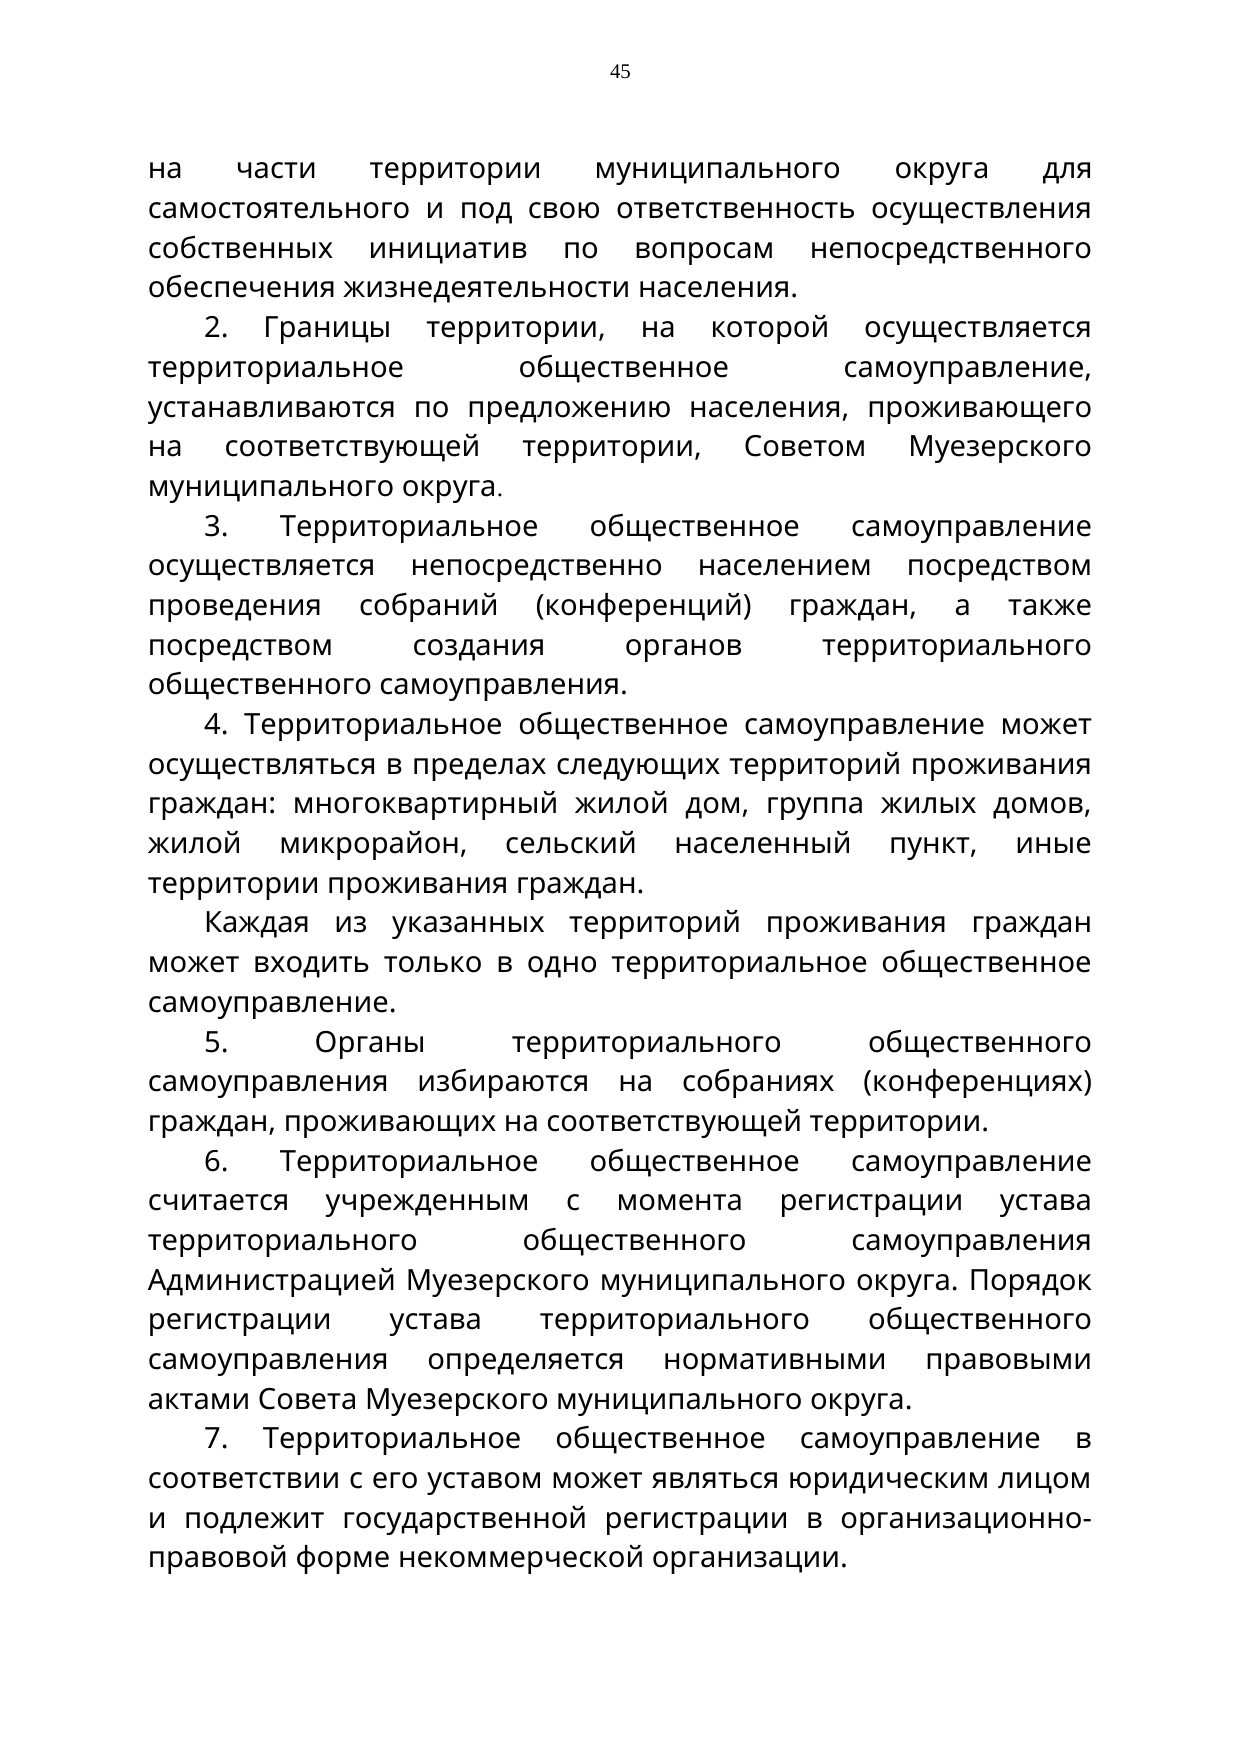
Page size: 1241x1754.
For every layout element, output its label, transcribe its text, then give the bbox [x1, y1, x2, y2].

text Каждая из указанных территорий проживания граждан может входить только в одно территориальное общественное самоуправление. [148, 902, 1092, 1021]
text 3. Территориальное общественное самоуправление осуществляется непосредственно населением посредством проведения собраний (конференций) граждан, а также посредством создания органов территориального общественного самоуправления. [148, 505, 1092, 703]
text 5. Органы территориального общественного самоуправления избираются на собраниях (конференциях) граждан, проживающих на соответствующей территории. [148, 1021, 1092, 1140]
text 2. Границы территории, на которой осуществляется территориальное общественное самоуправление, устанавливаются по предложению населения, проживающего на соответствующей территории, Советом Муезерского муниципального округа. [148, 306, 1092, 505]
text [148, 148, 1092, 306]
text 6. Территориальное общественное самоуправление считается учрежденным с момента регистрации устава территориального общественного самоуправления Администрацией Муезерского муниципального округа. Порядок регистрации устава территориального общественного самоуправления определяется нормативными правовыми актами Совета Муезерского муниципального округа. [148, 1140, 1092, 1418]
text 7. Территориальное общественное самоуправление в соответствии с его уставом может являться юридическим лицом и подлежит государственной регистрации в организационно-правовой форме некоммерческой организации. [148, 1418, 1092, 1576]
text 4. Территориальное общественное самоуправление может осуществляться в пределах следующих территорий проживания граждан: многоквартирный жилой дом, группа жилых домов, жилой микрорайон, сельский населенный пункт, иные территории проживания граждан. [148, 703, 1092, 902]
